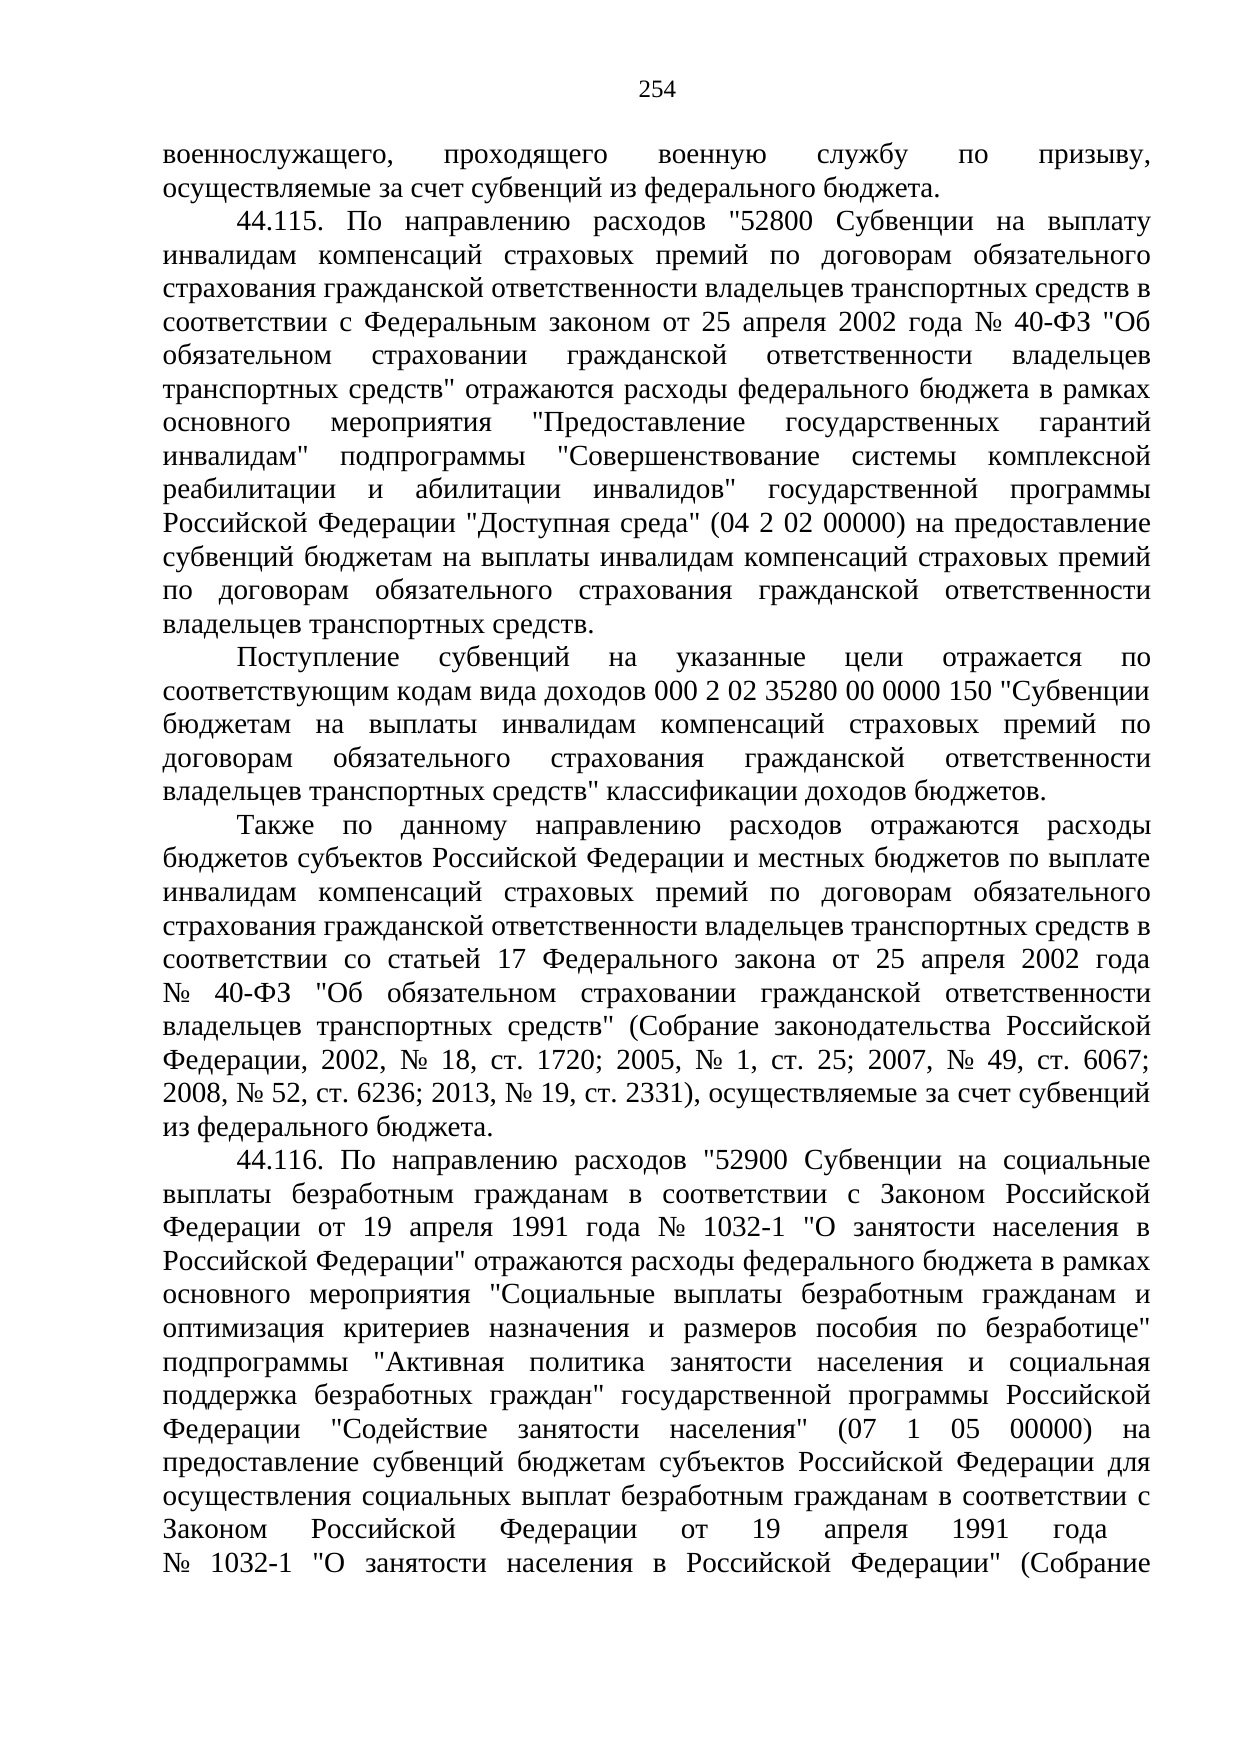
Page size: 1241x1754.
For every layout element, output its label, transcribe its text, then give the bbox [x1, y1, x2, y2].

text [162, 136, 1152, 203]
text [162, 1142, 1152, 1578]
text Поступление субвенций на указанные цели отражается по соответствующим кодам вида доходов 000 2 02 35280 00 0000 150 "Субвенции бюджетам на выплаты инвалидам компенсаций страховых премий по договорам обязательного страхования гражданской ответственности владельцев транспортных средств" классификации доходов бюджетов. [162, 639, 1152, 807]
text Также по данному направлению расходов отражаются расходы бюджетов субъектов Российской Федерации и местных бюджетов по выплате инвалидам компенсаций страховых премий по договорам обязательного страхования гражданской ответственности владельцев транспортных средств в соответствии со статьей 17 Федерального закона от 25 апреля 2002 года № 40-ФЗ "Об обязательном страховании гражданской ответственности владельцев транспортных средств" (Собрание законодательства Российской Федерации, 2002, № 18, ст. 1720; 2005, № 1, ст. 25; 2007, № 49, ст. 6067; 2008, № 52, ст. 6236; 2013, № 19, ст. 2331), осуществляемые за счет субвенций из федерального бюджета. [162, 807, 1152, 1142]
text 44.115. По направлению расходов "52800 Субвенции на выплату инвалидам компенсаций страховых премий по договорам обязательного страхования гражданской ответственности владельцев транспортных средств в соответствии с Федеральным законом от 25 апреля 2002 года № 40-ФЗ "Об обязательном страховании гражданской ответственности владельцев транспортных средств" отражаются расходы федерального бюджета в рамках основного мероприятия "Предоставление государственных гарантий инвалидам" подпрограммы "Совершенствование системы комплексной реабилитации и абилитации инвалидов" государственной программы Российской Федерации "Доступная среда" (04 2 02 00000) на предоставление субвенций бюджетам на выплаты инвалидам компенсаций страховых премий по договорам обязательного страхования гражданской ответственности владельцев транспортных средств. [162, 203, 1152, 639]
